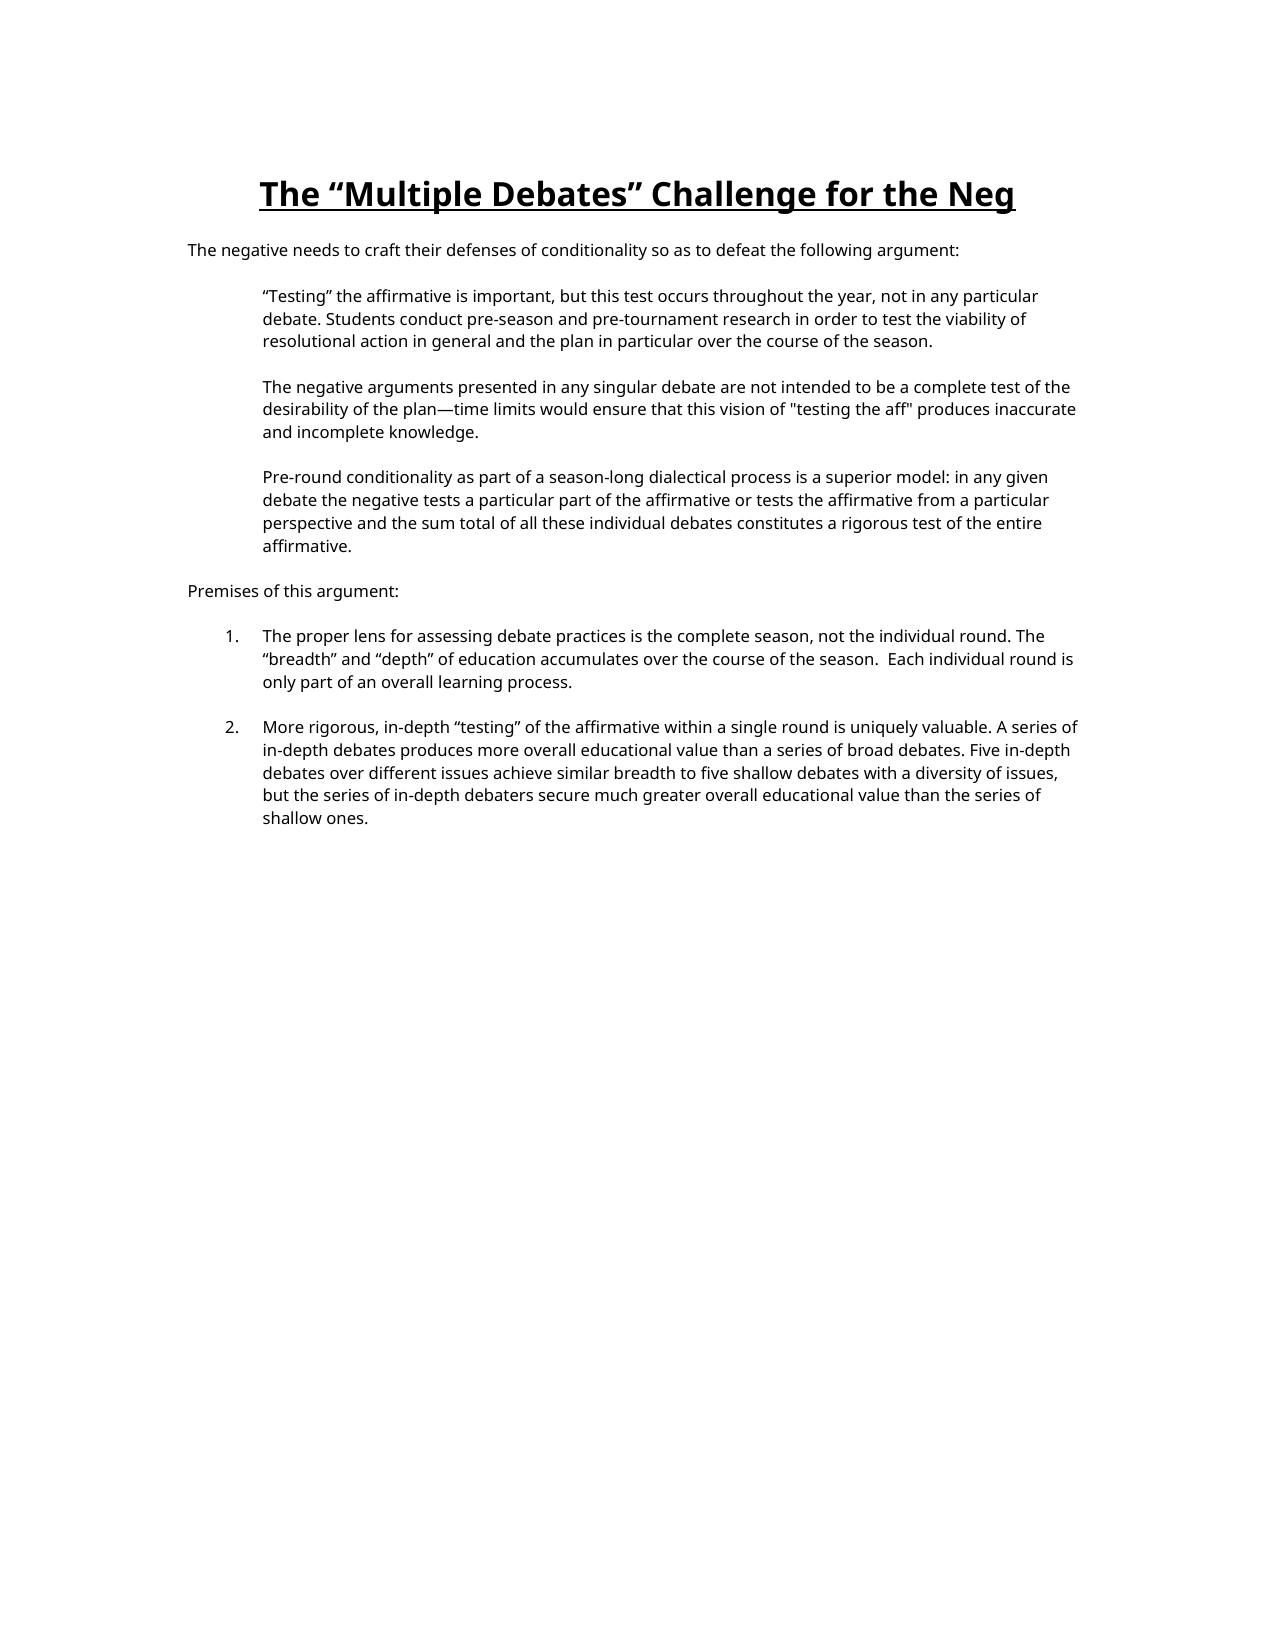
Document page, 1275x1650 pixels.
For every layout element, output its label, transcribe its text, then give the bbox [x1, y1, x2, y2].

text “Testing” the affirmative is important, but this test occurs throughout the year, not in any particular debate. Students conduct pre-season and pre-tournament research in order to test the viability of resolutional action in general and the plan in particular over the course of the season. [262, 284, 1087, 352]
text The negative needs to craft their defenses of conditionality so as to defeat the following argument: [187, 239, 1087, 262]
list More rigorous, in-depth “testing” of the affirmative within a single round is uniquely valuable. A series of in-depth debates produces more overall educational value than a series of broad debates. Five in-depth debates over different issues achieve similar breadth to five shallow debates with a diversity of issues, but the series of in-depth debaters secure much greater overall educational value than the series of shallow ones. [225, 716, 1087, 829]
text Pre-round conditionality as part of a season-long dialectical process is a superior model: in any given debate the negative tests a particular part of the affirmative or tests the affirmative from a particular perspective and the sum total of all these individual debates constitutes a rigorous test of the entire affirmative. [262, 466, 1087, 557]
subtitle The “Multiple Debates” Challenge for the Neg [187, 171, 1087, 216]
text Premises of this argument: [187, 579, 1087, 602]
list The proper lens for assessing debate practices is the complete season, not the individual round. The “breadth” and “depth” of education accumulates over the course of the season. Each individual round is only part of an overall learning process. [225, 625, 1087, 693]
text The negative arguments presented in any singular debate are not intended to be a complete test of the desirability of the plan—time limits would ensure that this vision of "testing the aff" produces inaccurate and incomplete knowledge. [262, 375, 1087, 443]
